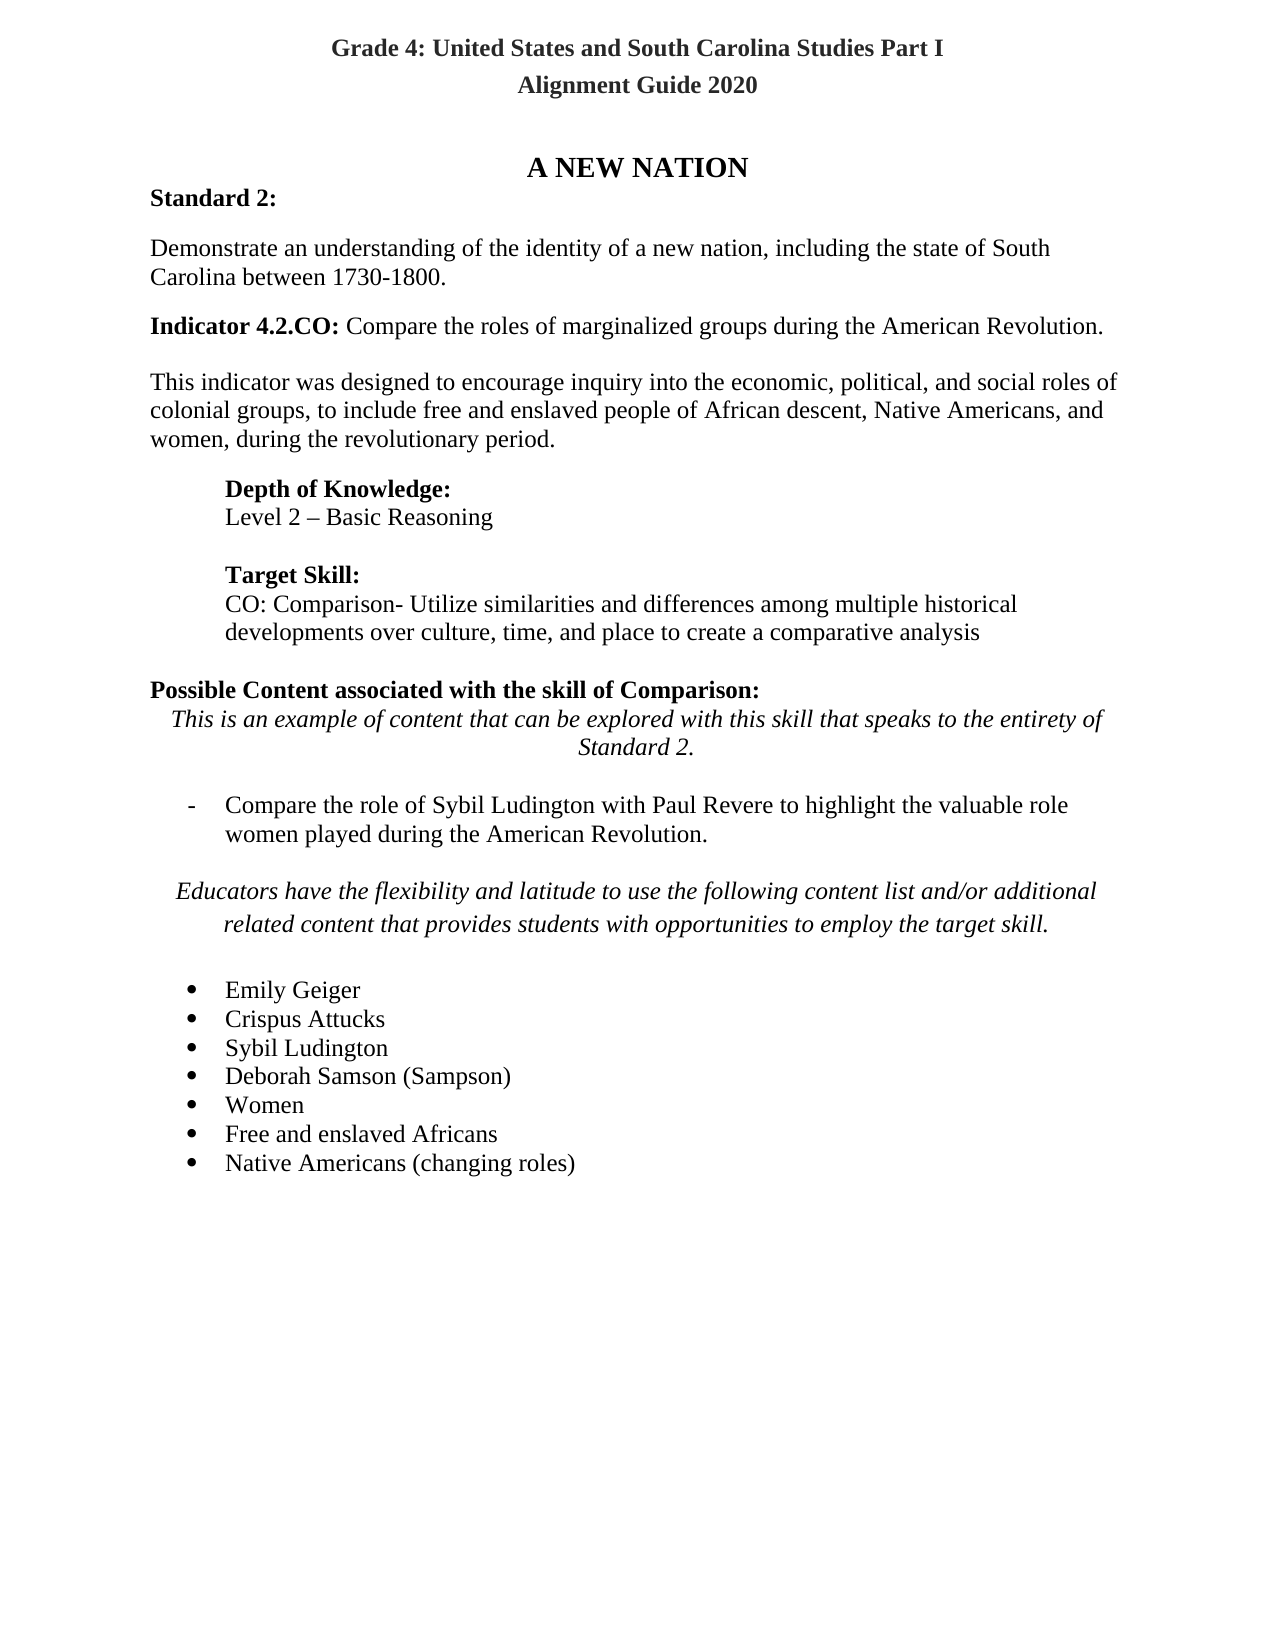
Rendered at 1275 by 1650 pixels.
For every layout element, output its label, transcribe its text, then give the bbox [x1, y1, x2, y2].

text Target Skill: [150, 531, 1125, 589]
list Native Americans (changing roles) [187, 1148, 1125, 1176]
text This is an example of content that can be explored with this skill that speaks to the entirety of Standard 2. [150, 704, 1125, 761]
text CO: Comparison- Utilize similarities and differences among multiple historical developments over culture, time, and place to create a comparative analysis [225, 589, 1125, 646]
list Emily Geiger [187, 975, 1125, 1004]
list Free and enslaved Africans [187, 1119, 1125, 1148]
subtitle Standard 2: [150, 183, 1125, 212]
subtitle A NEW NATION [150, 150, 1125, 183]
list Compare the role of Sybil Ludington with Paul Revere to highlight the valuable role women played during the American Revolution. [187, 790, 1125, 847]
text Level 2 – Basic Reasoning [225, 502, 1125, 531]
list Sybil Ludington [187, 1033, 1125, 1061]
text This indicator was designed to encourage inquiry into the economic, political, and social roles of colonial groups, to include free and enslaved people of African descent, Native Americans, and women, during the revolutionary period. [150, 367, 1125, 453]
list Women [187, 1090, 1125, 1119]
text Depth of Knowledge: [150, 474, 1125, 502]
text Possible Content associated with the skill of Comparison: [150, 675, 1125, 704]
text Indicator 4.2.CO: Compare the roles of marginalized groups during the American Revolution. [150, 311, 1125, 340]
text Educators have the flexibility and latitude to use the following content list and/or additional related content that provides students with opportunities to employ the target skill. [150, 876, 1125, 938]
list Deborah Samson (Sampson) [187, 1061, 1125, 1090]
text Demonstrate an understanding of the identity of a new nation, including the state of South Carolina between 1730-1800. [150, 233, 1125, 291]
list Crispus Attucks [187, 1004, 1125, 1033]
